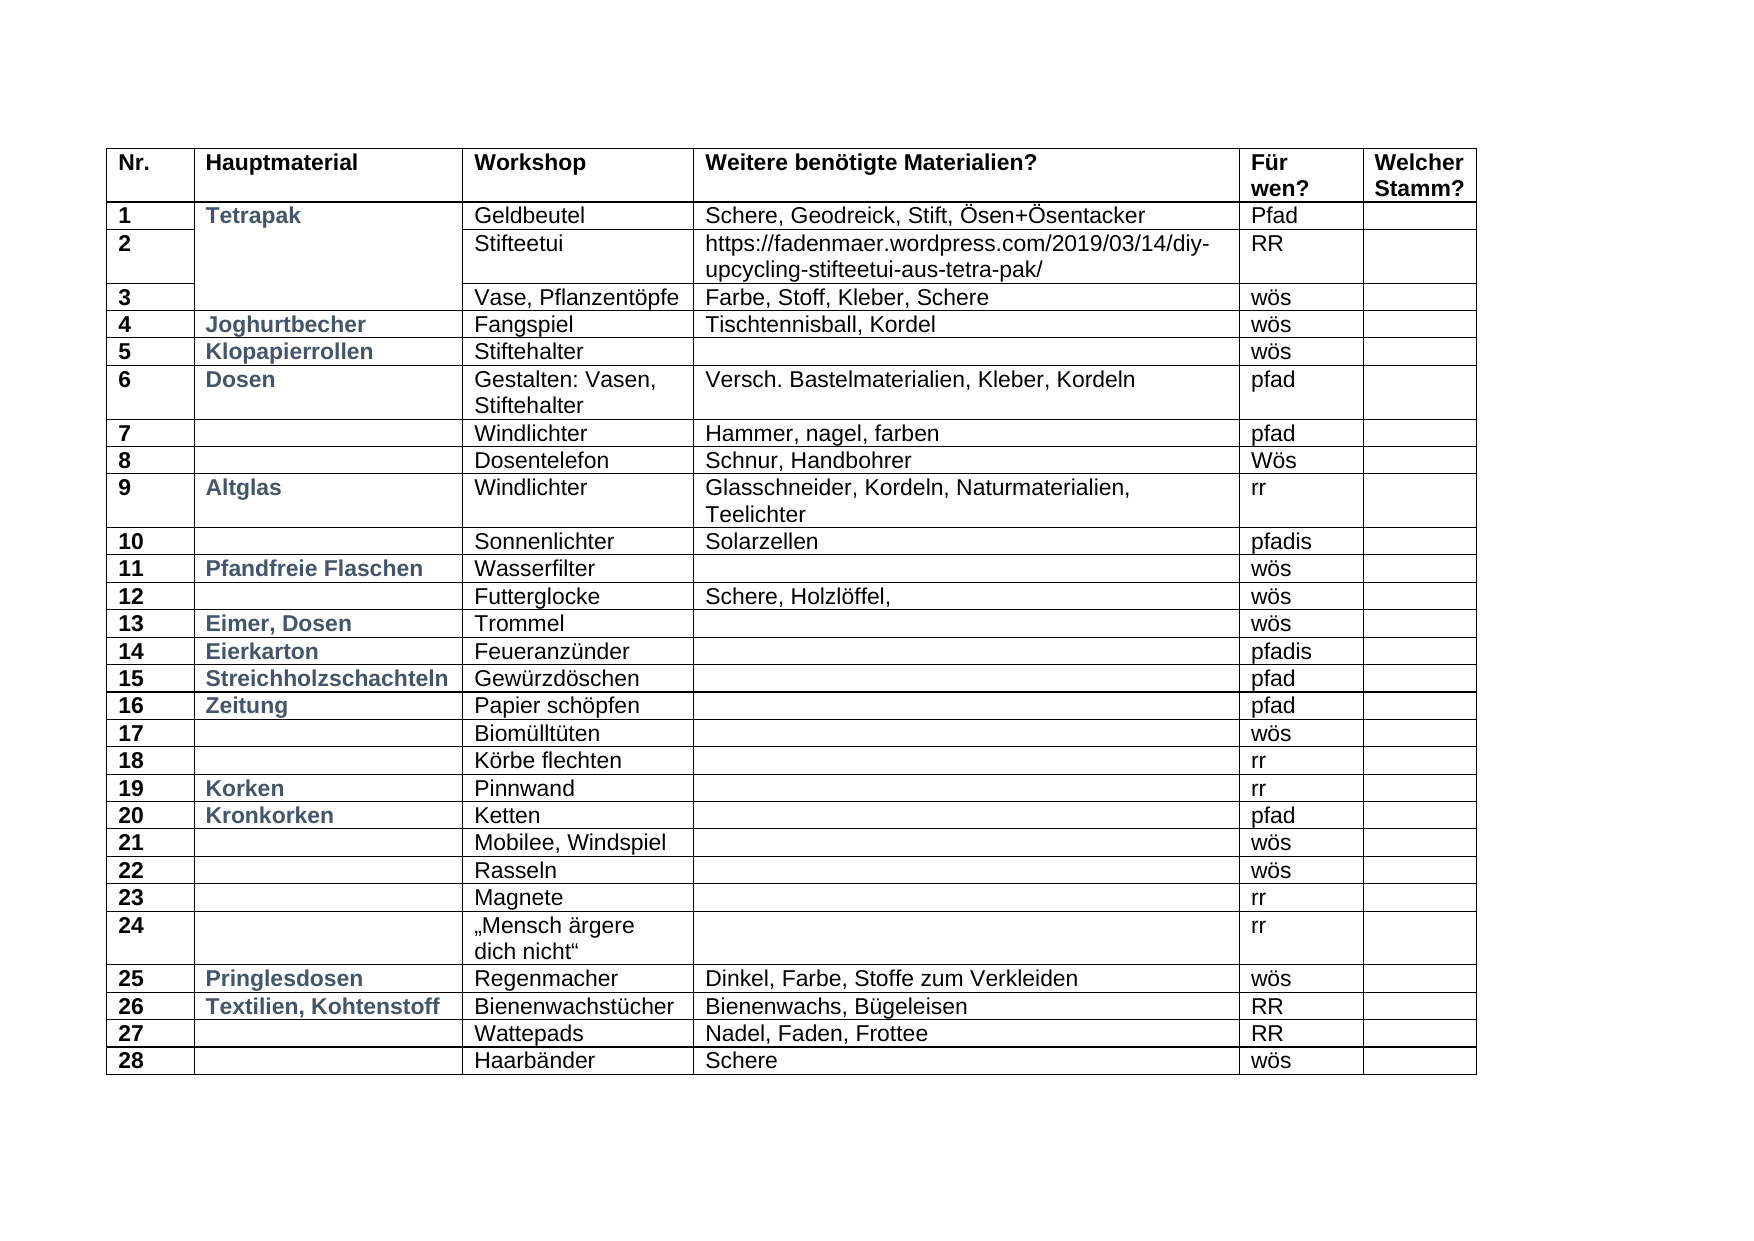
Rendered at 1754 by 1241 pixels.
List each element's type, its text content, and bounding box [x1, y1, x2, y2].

table_cell pfad [1240, 420, 1363, 446]
table_cell 1 [107, 203, 194, 229]
table_cell [1364, 720, 1476, 746]
table_cell [1364, 338, 1476, 365]
table_cell 7 [107, 420, 194, 446]
table_cell [694, 665, 1239, 691]
table_header Workshop [463, 149, 693, 201]
table_cell Pfad [1240, 203, 1363, 229]
table_cell [694, 857, 1239, 883]
table_cell Schere, Holzlöffel, [694, 583, 1239, 609]
table_cell https://fadenmaer.wordpress.com/2019/03/14/diy-upcycling-stifteetui-aus-tetra-pak/ [694, 230, 1239, 282]
table_cell [1364, 747, 1476, 773]
table_cell pfad [1240, 802, 1363, 828]
table_cell Altglas [195, 474, 462, 527]
table_cell [1364, 829, 1476, 856]
table_cell 21 [107, 829, 194, 856]
table_cell „Mensch ärgere dich nicht“ [463, 912, 693, 964]
table_cell rr [1240, 747, 1363, 773]
table_cell Zeitung [195, 693, 462, 719]
table_cell [1364, 693, 1476, 719]
table_cell 16 [107, 693, 194, 719]
table_cell Wös [1240, 447, 1363, 473]
table_cell 11 [107, 555, 194, 582]
table_cell 3 [107, 284, 194, 310]
table_cell Trommel [463, 610, 693, 637]
table_cell wös [1240, 284, 1363, 310]
table_cell [195, 912, 462, 964]
table_header Weitere benötigte Materialien? [694, 149, 1239, 201]
table_cell Gewürzdöschen [463, 665, 693, 691]
table_cell rr [1240, 474, 1363, 527]
table_cell [1364, 665, 1476, 691]
table_cell 19 [107, 775, 194, 801]
table_cell Tetrapak [195, 203, 462, 310]
table_cell Stifteetui [463, 230, 693, 282]
table_cell [1364, 230, 1476, 282]
table_cell Geldbeutel [463, 203, 693, 229]
table_cell [1364, 857, 1476, 883]
table_cell [694, 912, 1239, 964]
table_cell Hammer, nagel, farben [694, 420, 1239, 446]
table_cell pfad [1240, 693, 1363, 719]
table_cell [1364, 802, 1476, 828]
table_cell [1364, 965, 1476, 992]
table_cell wös [1240, 857, 1363, 883]
table_cell Pfandfreie Flaschen [195, 555, 462, 582]
table_cell 15 [107, 665, 194, 691]
table_cell Wattepads [463, 1020, 693, 1046]
table_cell 17 [107, 720, 194, 746]
table_cell [694, 638, 1239, 664]
table_cell 14 [107, 638, 194, 664]
table_cell [1364, 1020, 1476, 1046]
table_cell [195, 1020, 462, 1046]
table_cell [195, 528, 462, 554]
table_cell 2 [107, 230, 194, 282]
table_cell wös [1240, 829, 1363, 856]
table_cell 6 [107, 366, 194, 418]
table_cell pfadis [1240, 528, 1363, 554]
table_cell RR [1240, 230, 1363, 282]
table_cell wös [1240, 610, 1363, 637]
table_cell [694, 747, 1239, 773]
table_cell Papier schöpfen [463, 693, 693, 719]
table_cell 8 [107, 447, 194, 473]
table_cell Windlichter [463, 474, 693, 527]
table_cell Tischtennisball, Kordel [694, 311, 1239, 337]
table_cell Gestalten: Vasen, Stiftehalter [463, 366, 693, 418]
table_cell Dosen [195, 366, 462, 418]
table_cell wös [1240, 338, 1363, 365]
table_cell [1364, 203, 1476, 229]
table_cell Nadel, Faden, Frottee [694, 1020, 1239, 1046]
table_cell 20 [107, 802, 194, 828]
table_cell Rasseln [463, 857, 693, 883]
table_cell rr [1240, 775, 1363, 801]
table_cell Solarzellen [694, 528, 1239, 554]
table_cell [1364, 775, 1476, 801]
table_cell [1364, 912, 1476, 964]
table_cell [694, 338, 1239, 365]
table_cell [195, 447, 462, 473]
table_cell Schere, Geodreick, Stift, Ösen+Ösentacker [694, 203, 1239, 229]
table_cell 22 [107, 857, 194, 883]
table_cell Pinnwand [463, 775, 693, 801]
table_cell Biomülltüten [463, 720, 693, 746]
table_cell [195, 829, 462, 856]
table_cell [694, 829, 1239, 856]
table_cell Bienenwachstücher [463, 993, 693, 1019]
table_cell Glasschneider, Kordeln, Naturmaterialien, Teelichter [694, 474, 1239, 527]
table_cell wös [1240, 583, 1363, 609]
table_cell [1364, 610, 1476, 637]
table_cell Magnete [463, 884, 693, 911]
table_cell [195, 583, 462, 609]
table_cell [694, 802, 1239, 828]
table_cell 24 [107, 912, 194, 964]
table_cell [1364, 1048, 1476, 1074]
table_header Welcher Stamm? [1364, 149, 1476, 201]
table_cell 9 [107, 474, 194, 527]
table_cell Körbe flechten [463, 747, 693, 773]
table_cell wös [1240, 720, 1363, 746]
table_cell [1364, 447, 1476, 473]
table_cell Eierkarton [195, 638, 462, 664]
table_cell Kronkorken [195, 802, 462, 828]
table_cell Ketten [463, 802, 693, 828]
table_cell [195, 747, 462, 773]
table_cell 10 [107, 528, 194, 554]
table_cell Windlichter [463, 420, 693, 446]
table_cell Dosentelefon [463, 447, 693, 473]
table_cell [1364, 993, 1476, 1019]
table_cell [1364, 311, 1476, 337]
table_cell [1364, 366, 1476, 418]
table_cell Schnur, Handbohrer [694, 447, 1239, 473]
table_cell 27 [107, 1020, 194, 1046]
table_cell [1364, 884, 1476, 911]
table_cell 25 [107, 965, 194, 992]
table_cell Eimer, Dosen [195, 610, 462, 637]
table_cell [1364, 555, 1476, 582]
table_cell [195, 857, 462, 883]
table_cell [694, 610, 1239, 637]
table_cell RR [1240, 993, 1363, 1019]
table_cell [694, 693, 1239, 719]
table_cell Korken [195, 775, 462, 801]
table_cell RR [1240, 1020, 1363, 1046]
table_cell pfad [1240, 366, 1363, 418]
table_cell 13 [107, 610, 194, 637]
table_cell Regenmacher [463, 965, 693, 992]
table_cell [195, 720, 462, 746]
table_cell Feueranzünder [463, 638, 693, 664]
table_cell Wasserfilter [463, 555, 693, 582]
table_cell Farbe, Stoff, Kleber, Schere [694, 284, 1239, 310]
table_cell [1364, 583, 1476, 609]
table_cell wös [1240, 311, 1363, 337]
table_cell rr [1240, 884, 1363, 911]
table_cell Haarbänder [463, 1048, 693, 1074]
table_cell wös [1240, 965, 1363, 992]
table_cell Streichholzschachteln [195, 665, 462, 691]
table_cell 26 [107, 993, 194, 1019]
table_cell Pringlesdosen [195, 965, 462, 992]
table_cell Sonnenlichter [463, 528, 693, 554]
table_cell [694, 775, 1239, 801]
table_cell pfad [1240, 665, 1363, 691]
table_cell Futterglocke [463, 583, 693, 609]
table_cell 12 [107, 583, 194, 609]
table_cell 5 [107, 338, 194, 365]
table_cell wös [1240, 1048, 1363, 1074]
table_cell [1364, 284, 1476, 310]
table_cell Versch. Bastelmaterialien, Kleber, Kordeln [694, 366, 1239, 418]
table_header Hauptmaterial [195, 149, 462, 201]
table_cell 4 [107, 311, 194, 337]
table_cell Textilien, Kohtenstoff [195, 993, 462, 1019]
table_cell Fangspiel [463, 311, 693, 337]
table_cell [195, 420, 462, 446]
table_header Nr. [107, 149, 194, 201]
table_cell [195, 1048, 462, 1074]
table_cell [1364, 528, 1476, 554]
table_cell 28 [107, 1048, 194, 1074]
table_cell Joghurtbecher [195, 311, 462, 337]
table_header Für wen? [1240, 149, 1363, 201]
table_cell wös [1240, 555, 1363, 582]
table_cell [1364, 638, 1476, 664]
table_cell [694, 720, 1239, 746]
table_cell Schere [694, 1048, 1239, 1074]
table_cell [1364, 474, 1476, 527]
table_cell 18 [107, 747, 194, 773]
table_cell pfadis [1240, 638, 1363, 664]
table_cell Vase, Pflanzentöpfe [463, 284, 693, 310]
table_cell [694, 884, 1239, 911]
table_cell [1364, 420, 1476, 446]
table_cell rr [1240, 912, 1363, 964]
table_cell Mobilee, Windspiel [463, 829, 693, 856]
table_cell Klopapierrollen [195, 338, 462, 365]
table_cell Bienenwachs, Bügeleisen [694, 993, 1239, 1019]
table_cell Stiftehalter [463, 338, 693, 365]
table_cell Dinkel, Farbe, Stoffe zum Verkleiden [694, 965, 1239, 992]
table_cell [195, 884, 462, 911]
table_cell 23 [107, 884, 194, 911]
table_cell [694, 555, 1239, 582]
